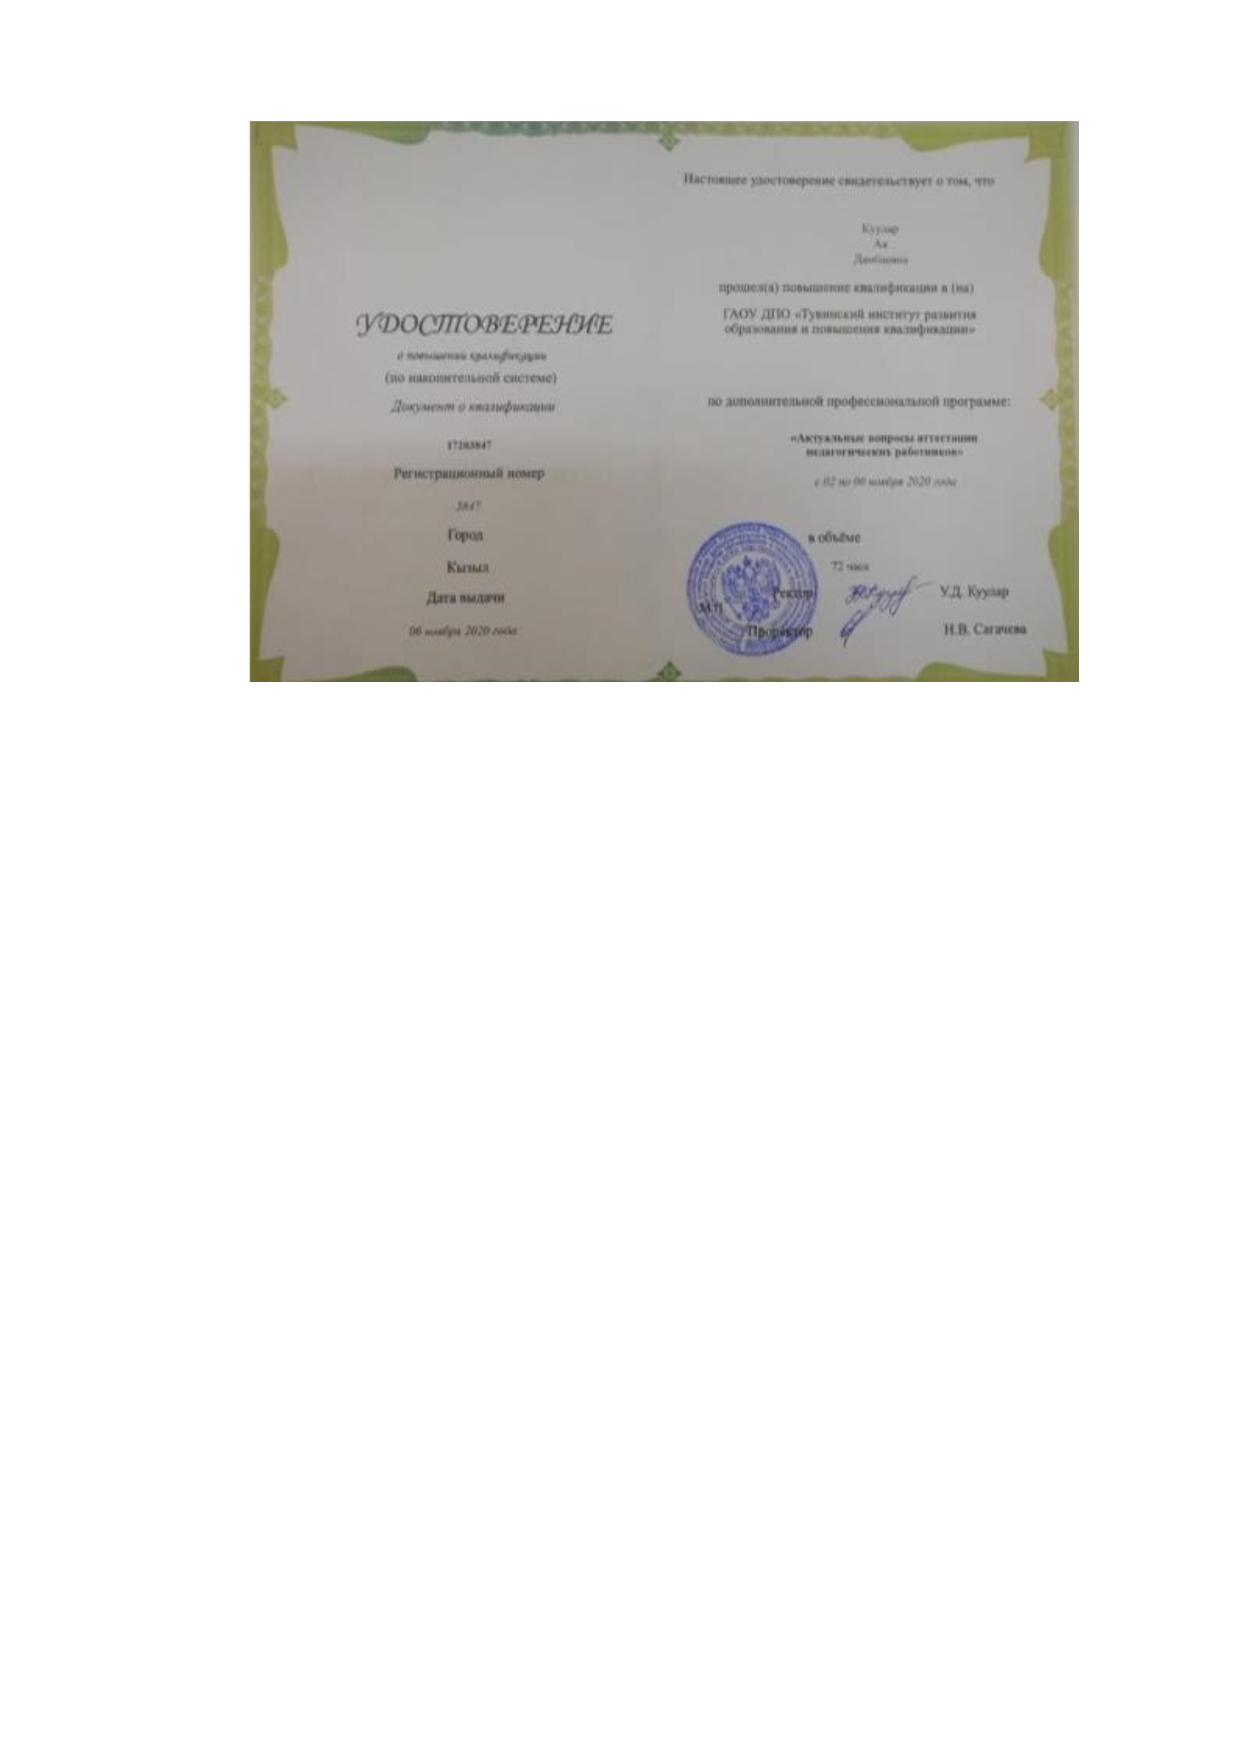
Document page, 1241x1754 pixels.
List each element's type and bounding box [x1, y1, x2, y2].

picture [251, 122, 1079, 682]
